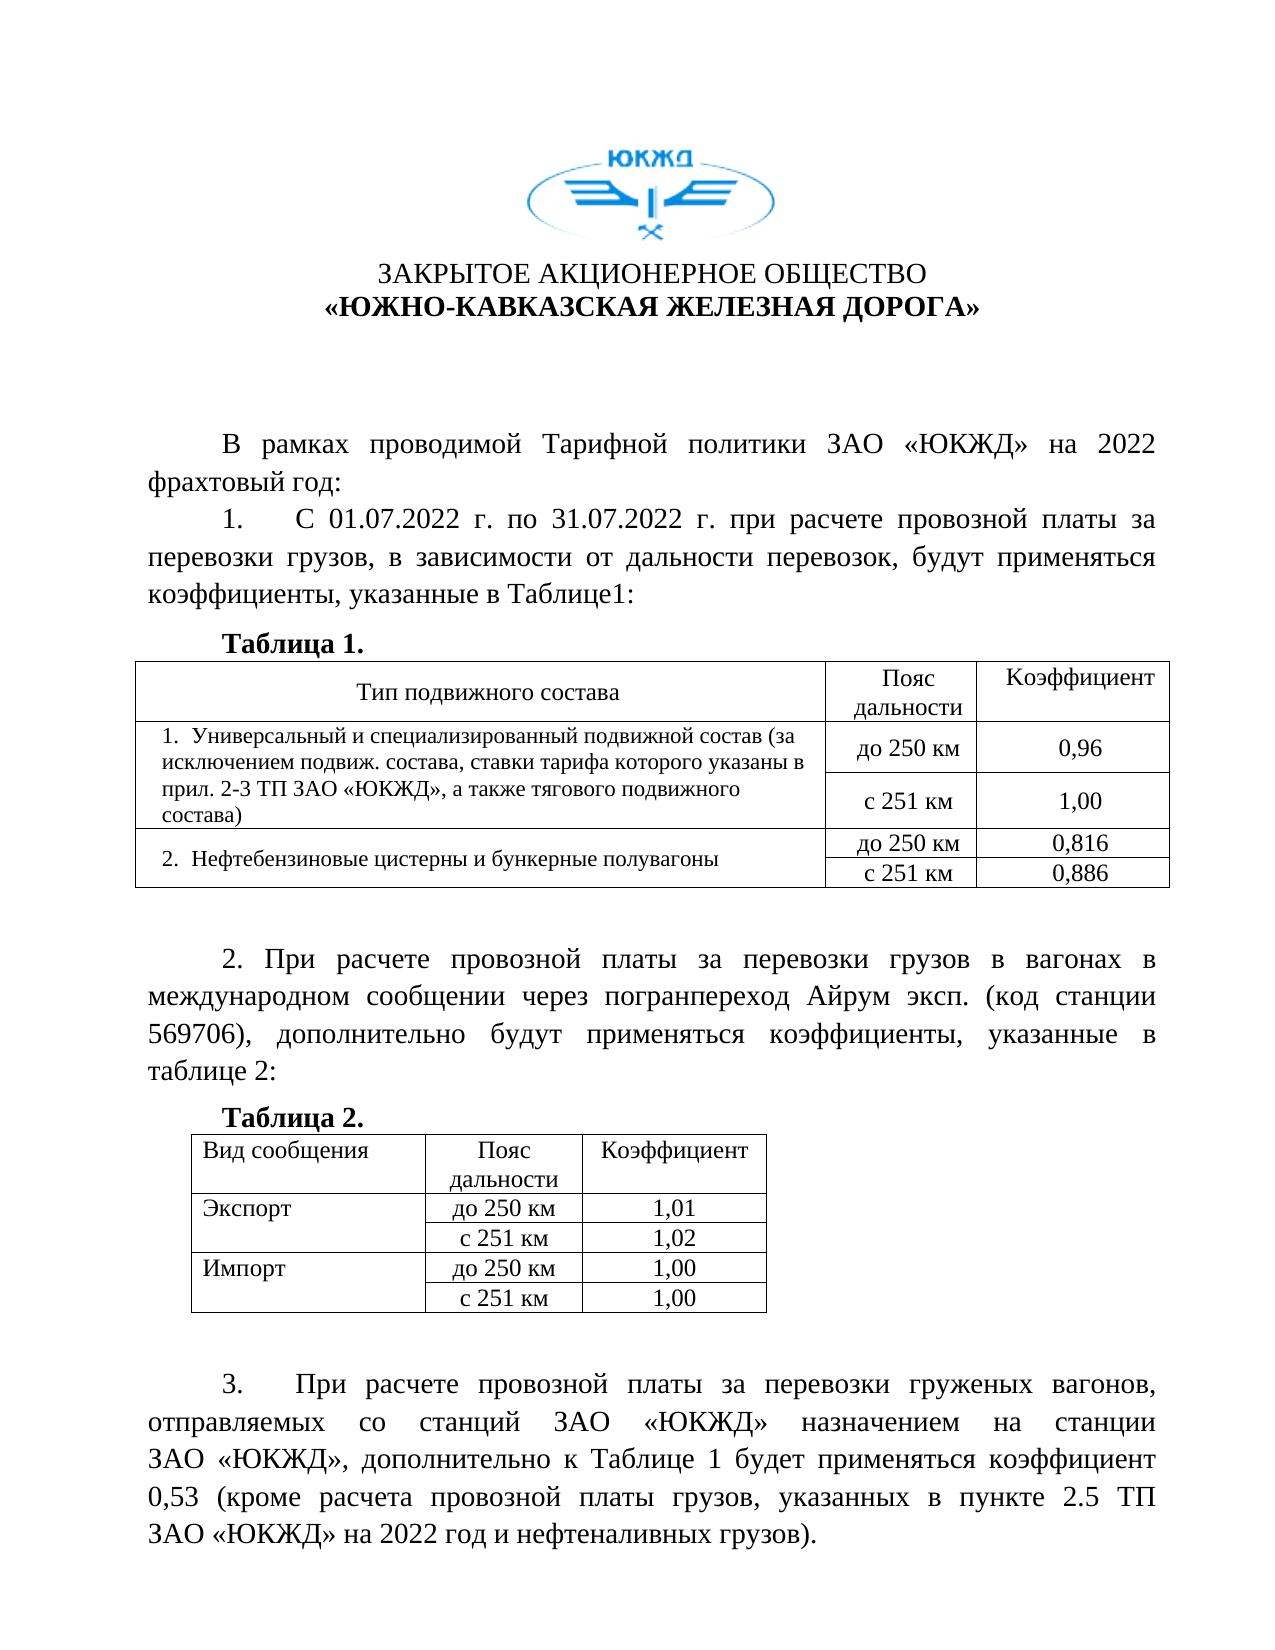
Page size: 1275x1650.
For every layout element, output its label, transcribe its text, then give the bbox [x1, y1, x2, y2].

table_cell 1,02 [583, 1223, 766, 1252]
table_cell 1,00 [583, 1283, 766, 1312]
text «ЮЖНО-КАВКАЗСКАЯ ЖЕЛЕЗНАЯ ДОРОГА» [148, 289, 1157, 323]
text ЗАКРЫТОЕ АКЦИОНЕРНОЕ ОБЩЕСТВО [148, 260, 1157, 289]
table_header Тип подвижного состава [136, 662, 825, 721]
table_cell 0,816 [977, 829, 1169, 857]
table_cell до 250 км [826, 829, 976, 857]
text Таблица 2. [177, 1101, 1157, 1134]
table_cell с 251 км [426, 1223, 582, 1252]
table_cell до 250 км [826, 722, 976, 772]
list С 01.07.2022 г. по 31.07.2022 г. при расчете провозной платы за перевозки грузов, в зависимости от дальности перевозок, будут применяться коэффициенты, указанные в Таблице1: [148, 498, 1157, 611]
text 3. При расчете провозной платы за перевозки груженых вагонов, отправляемых со станций ЗАО «ЮКЖД» назначением на станции ЗАО «ЮКЖД», дополнительно к Таблице 1 будет применяться коэффициент 0,53 (кроме расчета провозной платы грузов, указанных в пункте 2.5 ТП ЗАО «ЮКЖД» на 2022 год и нефтеналивных грузов). [148, 1364, 1157, 1551]
table_cell 1,00 [583, 1253, 766, 1282]
table_cell Нефтебензиновые цистерны и бункерные полувагоны [136, 829, 825, 887]
table_cell с 251 км [826, 858, 976, 887]
text Таблица 1. [177, 623, 1157, 661]
table_header Коэффициент [583, 1135, 766, 1192]
table_cell Импорт [192, 1253, 425, 1312]
table_cell до 250 км [426, 1253, 582, 1282]
table_cell 1,01 [583, 1194, 766, 1222]
table_cell Экспорт [192, 1194, 425, 1252]
text В рамках проводимой Тарифной политики ЗАО «ЮКЖД» на 2022 фрахтовый год: [148, 423, 1157, 498]
table_cell с 251 км [826, 773, 976, 827]
table_cell 1,00 [977, 773, 1169, 827]
table_cell до 250 км [426, 1194, 582, 1222]
table_cell Универсальный и специализированный подвижной состав (за исключением подвиж. состава, ставки тарифа которого указаны в прил. 2-3 ТП ЗАО «ЮКЖД», а также тягового подвижного состава) [136, 722, 825, 827]
table_cell с 251 км [426, 1283, 582, 1312]
table_header Пояс дальности [426, 1135, 582, 1192]
table_header Пояс дальности [826, 662, 976, 721]
text 2. При расчете провозной платы за перевозки грузов в вагонах в международном сообщении через погранпереход Айрум эксп. (код станции 569706), дополнительно будут применяться коэффициенты, указанные в таблице 2: [148, 938, 1157, 1088]
table_cell 0,886 [977, 858, 1169, 887]
table_cell 0,96 [977, 722, 1169, 772]
table_header Kоэффициент [977, 662, 1169, 721]
table_header Вид сообщения [192, 1135, 425, 1192]
